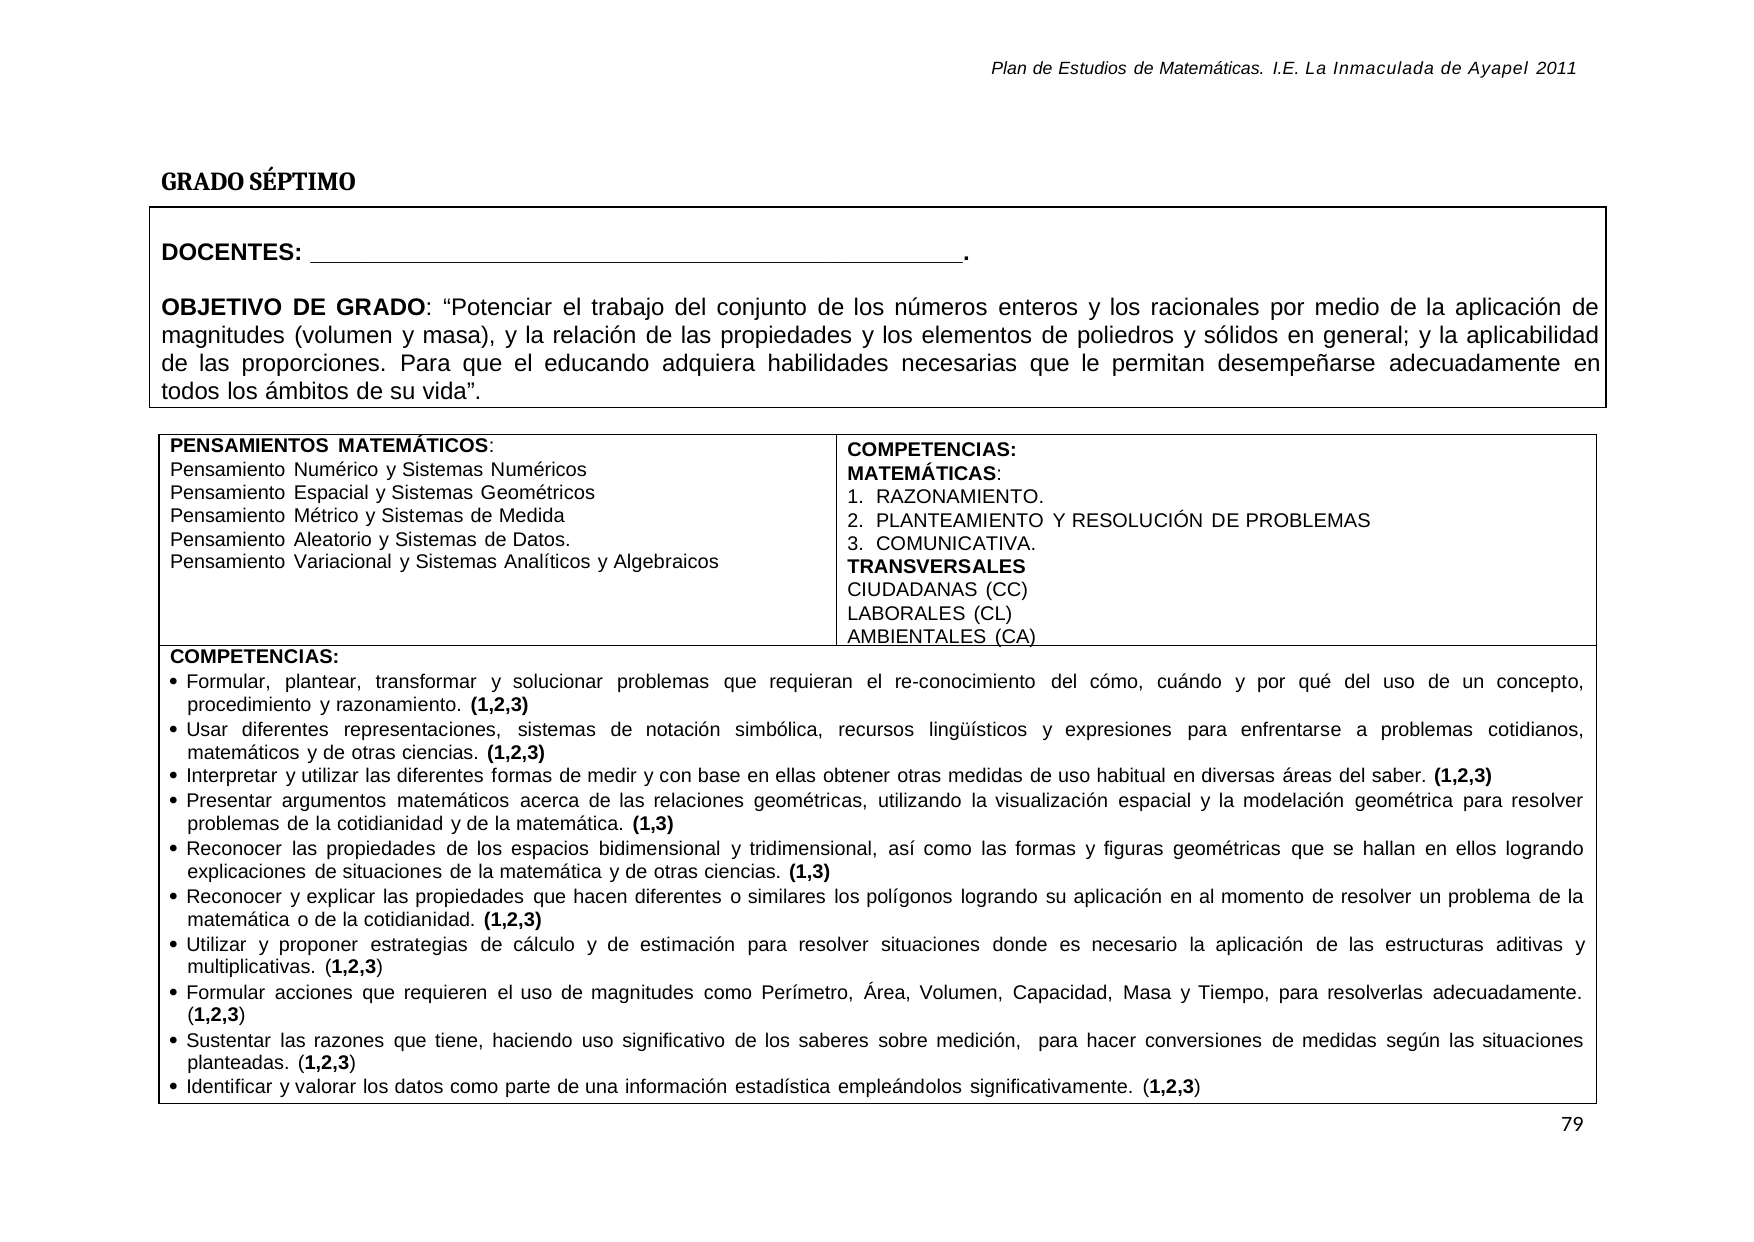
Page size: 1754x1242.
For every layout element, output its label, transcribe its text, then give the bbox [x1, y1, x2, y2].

text  Reconocer las propiedades de los espacios bidimensional y tridimensional, así como las formas y figuras geométricas que se hallan en ellos logrando explicaciones de situaciones de la matemática y de otras ciencias. (1,3) [170, 838, 1591, 883]
text 1. RAZONAMIENTO. [847, 485, 1608, 508]
text  Interpretar y utilizar las diferentes formas de medir y con base en ellas obtener otras medidas de uso habitual en diversas áreas del saber. (1,2,3) [170, 764, 1608, 787]
text COMPETENCIAS: MATEMÁTICAS: [847, 438, 1022, 484]
text PENSAMIENTOS MATEMÁTICOS: Pensamiento Numérico y Sistemas Numéricos Pensamiento Espacial y Sistemas Geométricos Pensamiento Métrico y Sistemas de Medida Pensamiento Aleatorio y Sistemas de Datos. [170, 434, 601, 550]
text COMPETENCIAS: [170, 644, 722, 666]
text  Formular, plantear, transformar y solucionar problemas que requieran el re-conocimiento del cómo, cuándo y por qué del uso de un concepto, procedimiento y razonamiento. (1,2,3) [170, 671, 1591, 716]
text  Identificar y valorar los datos como parte de una información estadística empleándolos significativamente. (1,2,3) [170, 1075, 1608, 1098]
text  Reconocer y explicar las propiedades que hacen diferentes o similares los polígonos logrando su aplicación en al momento de resolver un problema de la matemática o de la cotidianidad. (1,2,3) [170, 886, 1591, 931]
text DOCENTES: _________________________________________________. [161, 237, 1608, 264]
text Pensamiento Variacional y Sistemas Analíticos y Algebraicos [170, 551, 727, 573]
text GRADO SÉPTIMO [161, 164, 1608, 195]
text  Sustentar las razones que tiene, haciendo uso significativo de los saberes sobre medición, para hacer conversiones de medidas según las situaciones planteadas. (1,2,3) [170, 1029, 1591, 1074]
text 2. PLANTEAMIENTO Y RESOLUCIÓN DE PROBLEMAS [847, 509, 1608, 532]
text 3. COMUNICATIVA. TRANSVERSALES CIUDADANAS (CC) LABORALES (CL) AMBIENTALES (CA) [847, 532, 1042, 647]
text  Usar diferentes representaciones, sistemas de notación simbólica, recursos lingüísticos y expresiones para enfrentarse a problemas cotidianos, matemáticos y de otras ciencias. (1,2,3) [170, 718, 1591, 764]
text OBJETIVO DE GRADO: “Potenciar el trabajo del conjunto de los números enteros y los racionales por medio de la aplicación de magnitudes (volumen y masa), y la relación de las propiedades y los elementos de poliedros y sólidos en general; y la aplicabilidad de las proporciones. Para que el educando adquiera habilidades necesarias que le permitan desempeñarse adecuadamente en todos los ámbitos de su vida”. [161, 293, 1601, 405]
text  Formular acciones que requieren el uso de magnitudes como Perímetro, Área, Volumen, Capacidad, Masa y Tiempo, para resolverlas adecuadamente. (1,2,3) [170, 981, 1590, 1026]
text  Utilizar y proponer estrategias de cálculo y de estimación para resolver situaciones donde es necesario la aplicación de las estructuras aditivas y multiplicativas. (1,2,3) [170, 933, 1591, 978]
text  Presentar argumentos matemáticos acerca de las relaciones geométricas, utilizando la visualización espacial y la modelación geométrica para resolver problemas de la cotidianidad y de la matemática. (1,3) [170, 790, 1591, 835]
